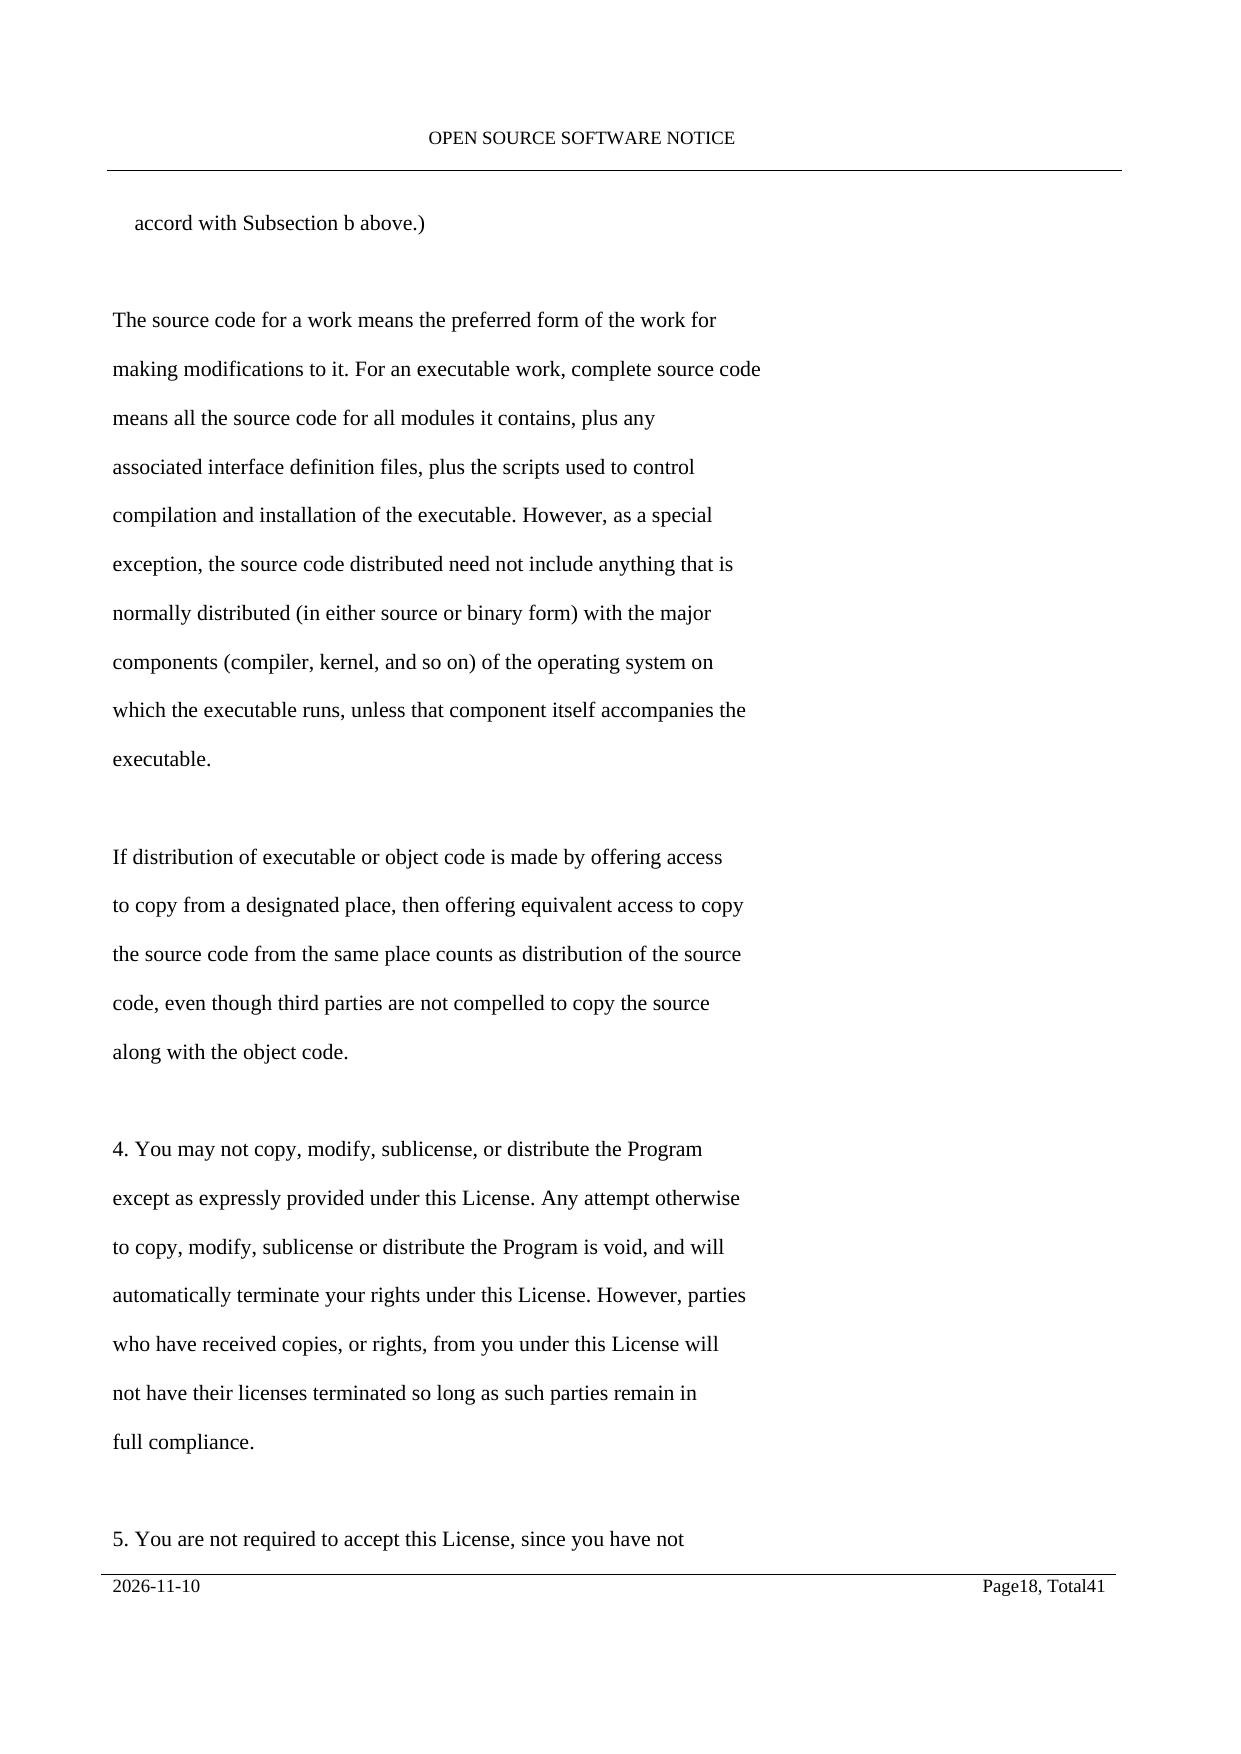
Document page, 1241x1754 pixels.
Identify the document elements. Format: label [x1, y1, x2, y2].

text [112, 206, 1128, 1555]
